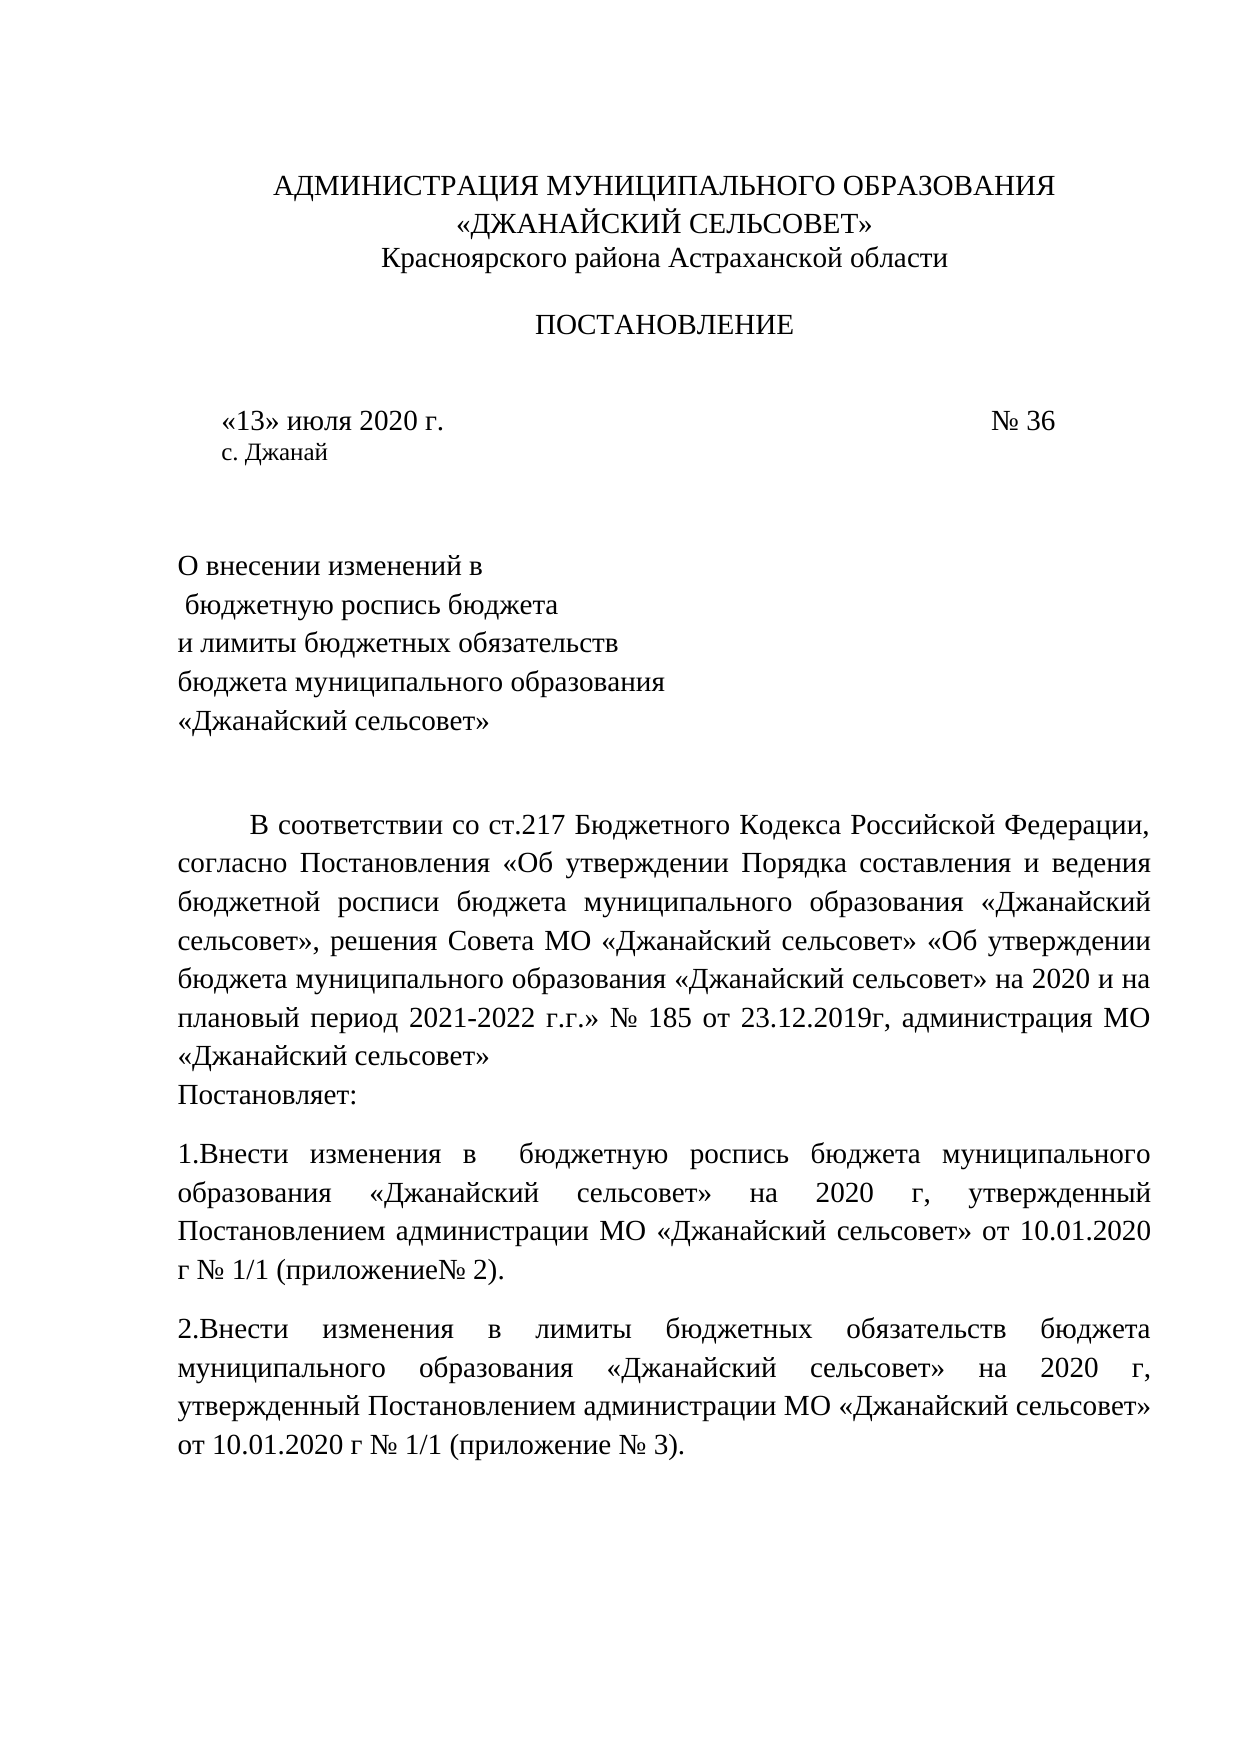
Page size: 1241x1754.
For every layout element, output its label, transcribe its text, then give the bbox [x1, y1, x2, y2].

text «ДЖАНАЙСКИЙ СЕЛЬСОВЕТ» [177, 207, 1152, 240]
text Постановляет: [177, 1077, 1152, 1110]
text ПОСТАНОВЛЕНИЕ [177, 307, 1152, 341]
text с. Джанай [177, 437, 1152, 466]
text бюджетную роспись бюджета [177, 587, 1152, 621]
text «13» июля 2020 г. № 36 [177, 403, 1152, 437]
text бюджета муниципального образования [177, 664, 1152, 698]
text Красноярского района Астраханской области [177, 240, 1152, 274]
text и лимиты бюджетных обязательств [177, 626, 1152, 659]
text «Джанайский сельсовет» [177, 703, 1152, 736]
text 2.Внести изменения в лимиты бюджетных обязательств бюджета муниципального образования «Джанайский сельсовет» на 2020 г, утвержденный Постановлением администрации МО «Джанайский сельсовет» от 10.01.2020 г № 1/1 (приложение № 3). [177, 1311, 1152, 1460]
text О внесении изменений в [177, 548, 1152, 582]
text В соответствии со ст.217 Бюджетного Кодекса Российской Федерации, согласно Постановления «Об утверждении Порядка составления и ведения бюджетной росписи бюджета муниципального образования «Джанайский сельсовет», решения Совета МО «Джанайский сельсовет» «Об утверждении бюджета муниципального образования «Джанайский сельсовет» на 2020 и на плановый период 2021-2022 г.г.» № 185 от 23.12.2019г, администрация МО «Джанайский сельсовет» [177, 807, 1152, 1072]
text АДМИНИСТРАЦИЯ МУНИЦИПАЛЬНОГО ОБРАЗОВАНИЯ [177, 168, 1152, 202]
text 1.Внести изменения в бюджетную роспись бюджета муниципального образования «Джанайский сельсовет» на 2020 г, утвержденный Постановлением администрации МО «Джанайский сельсовет» от 10.01.2020 г № 1/1 (приложение№ 2). [177, 1136, 1152, 1285]
